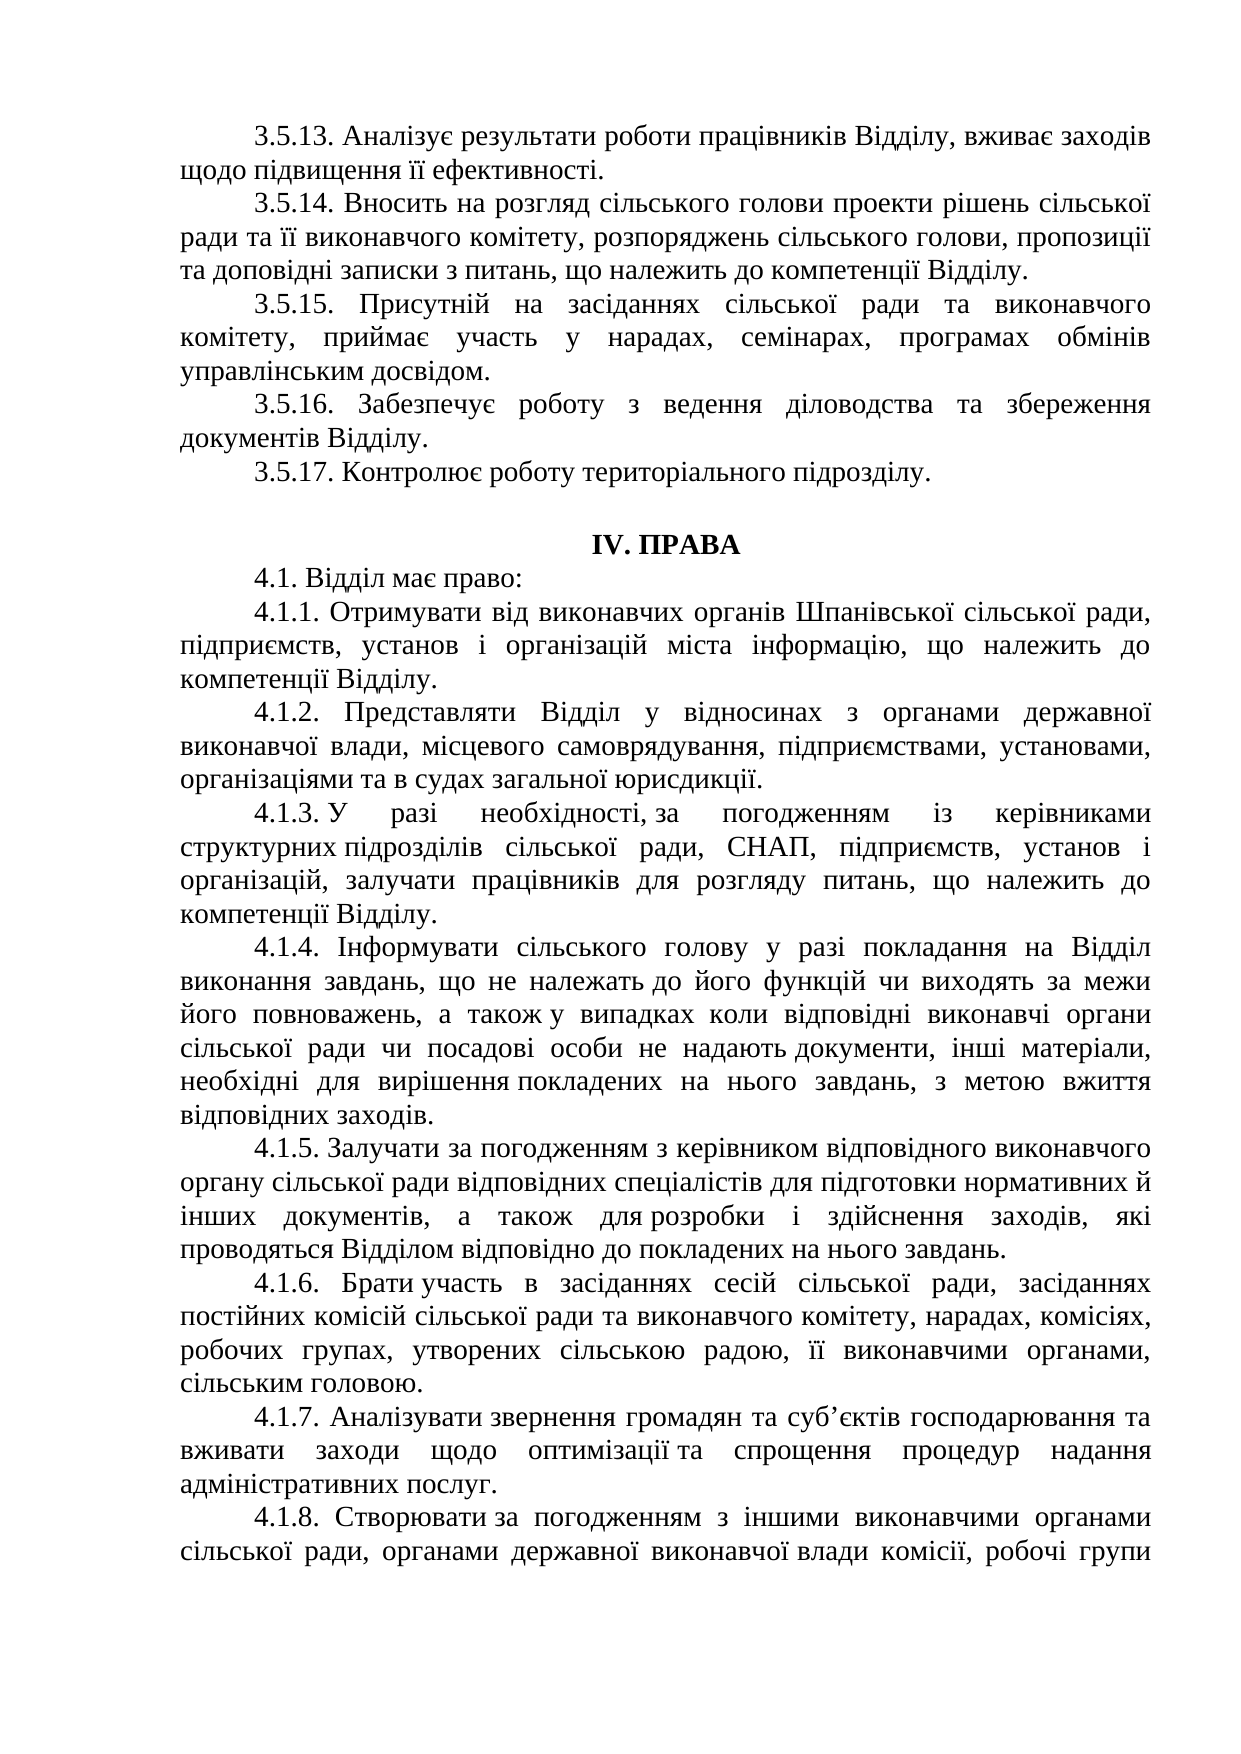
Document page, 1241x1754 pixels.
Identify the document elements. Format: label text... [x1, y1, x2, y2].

text 3.5.16. Забезпечує роботу з ведення діловодства та збереження документів Відділу. [180, 387, 1152, 454]
text 3.5.13. Аналізує результати роботи працівників Відділу, вживає заходів щодо підвищення її ефективності. [180, 118, 1152, 185]
text 3.5.15. Присутній на засіданнях сільської ради та виконавчого комітету, приймає участь у нарадах, семінарах, програмах обмінів управлінським досвідом. [180, 286, 1152, 387]
text 4.1.4. Інформувати сільського голову у разі покладання на Відділ виконання завдань, що не належать до його функцій чи виходять за межи його повноважень, а також у випадках коли відповідні виконавчі органи сільської ради чи посадові особи не надають документи, інші матеріали, необхідні для вирішення покладених на нього завдань, з метою вжиття відповідних заходів. [180, 929, 1152, 1131]
text ІV. ПРАВА [180, 527, 1152, 560]
text 4.1.7. Аналізувати звернення громадян та суб’єктів господарювання та вживати заходи щодо оптимізації та спрощення процедур надання адміністративних послуг. [180, 1399, 1152, 1499]
text 4.1.6. Брати участь в засіданнях сесій сільської ради, засіданнях постійних комісій сільської ради та виконавчого комітету, нарадах, комісіях, робочих групах, утворених сільською радою, її виконавчими органами, сільським головою. [180, 1265, 1152, 1399]
text 4.1. Відділ має право: [180, 560, 1152, 594]
text 3.5.14. Вносить на розгляд сільського голови проекти рішень сільської ради та її виконавчого комітету, розпоряджень сільського голови, пропозиції та доповідні записки з питань, що належить до компетенції Відділу. [180, 185, 1152, 286]
text 3.5.17. Контролює роботу територіального підрозділу. [180, 454, 1152, 487]
text 4.1.3. У разі необхідності, за погодженням із керівниками структурних підрозділів сільської ради, СНАП, підприємств, установ і організацій, залучати працівників для розгляду питань, що належить до компетенції Відділу. [180, 795, 1152, 929]
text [180, 1499, 1152, 1567]
text 4.1.2. Представляти Відділ у відносинах з органами державної виконавчої влади, місцевого самоврядування, підприємствами, установами, організаціями та в судах загальної юрисдикції. [180, 694, 1152, 795]
text 4.1.5. Залучати за погодженням з керівником відповідного виконавчого органу сільської ради відповідних спеціалістів для підготовки нормативних й інших документів, а також для розробки і здійснення заходів, які проводяться Відділом відповідно до покладених на нього завдань. [180, 1131, 1152, 1265]
text 4.1.1. Отримувати від виконавчих органів Шпанівської сільської ради, підприємств, установ і організацій міста інформацію, що належить до компетенції Відділу. [180, 594, 1152, 694]
